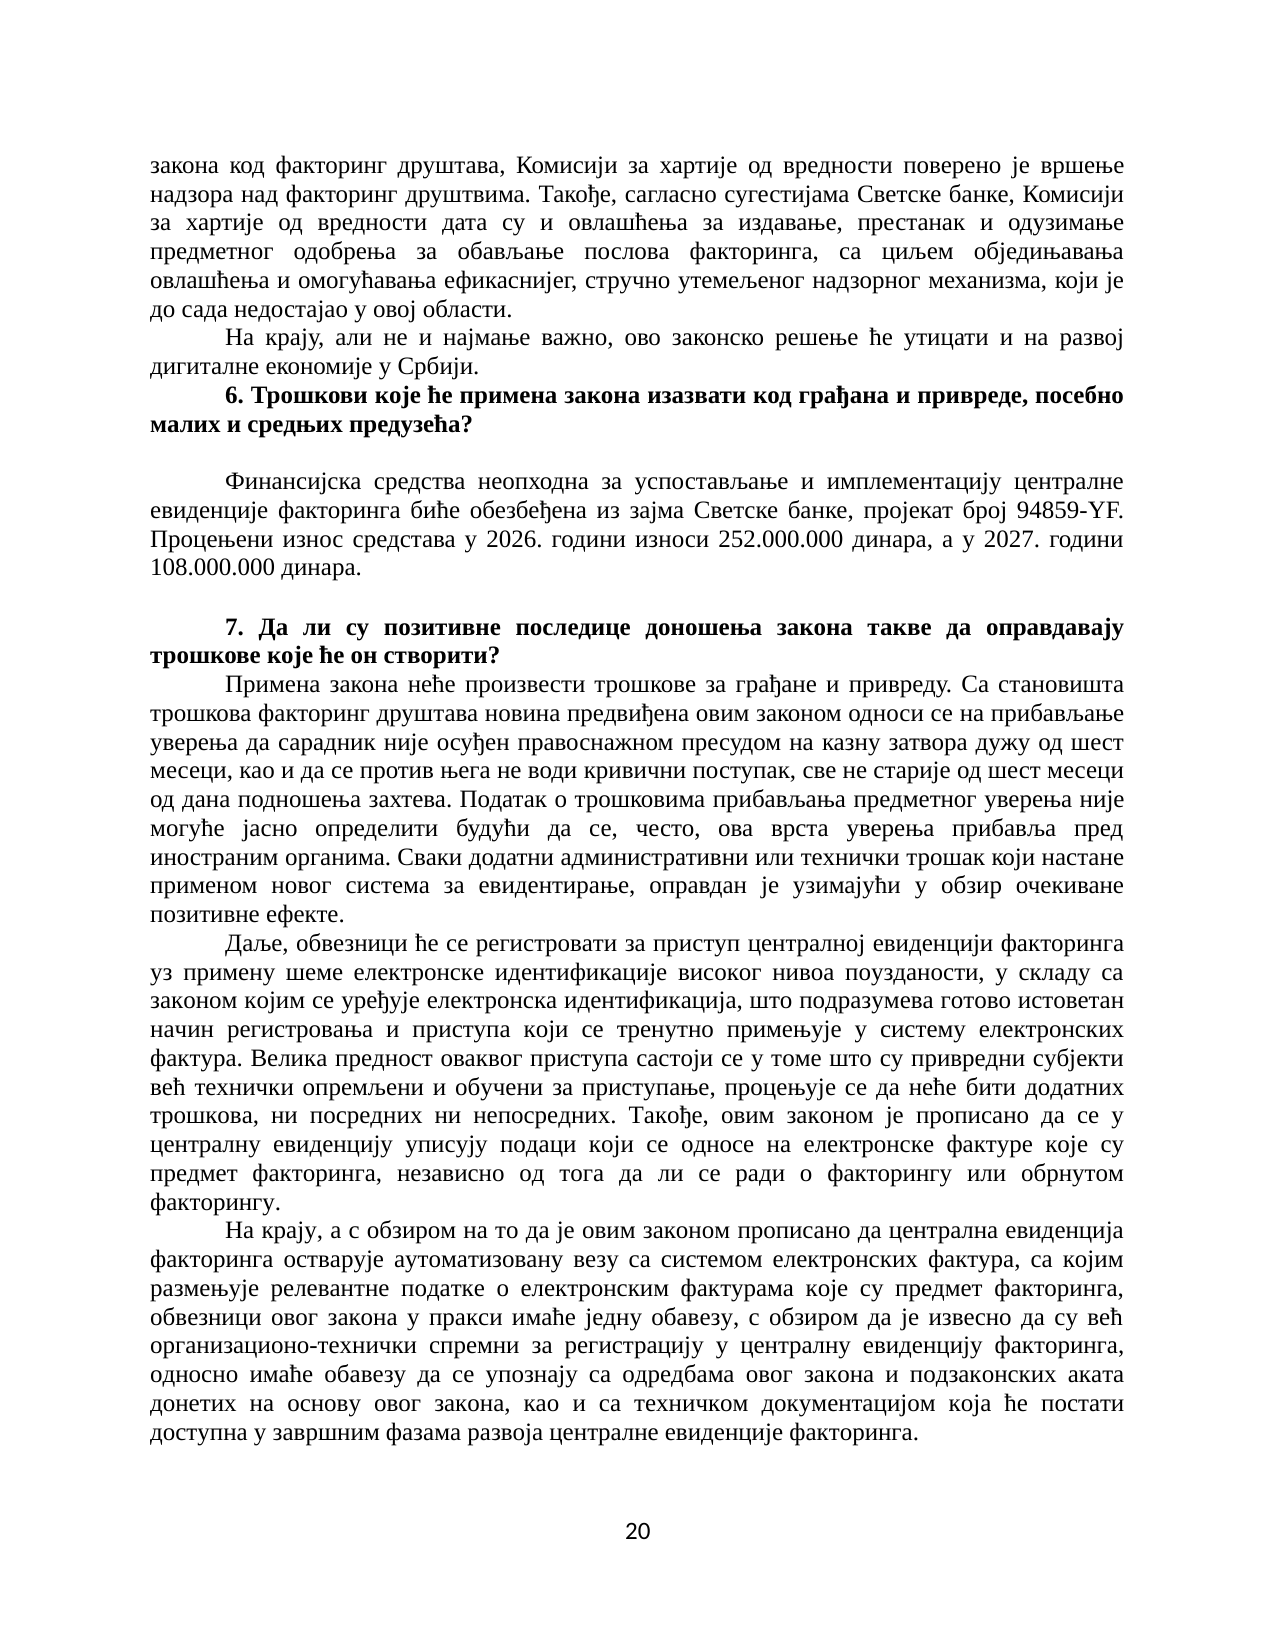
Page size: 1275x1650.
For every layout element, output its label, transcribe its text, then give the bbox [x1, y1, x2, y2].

text Финансијска средства неопходна за успостављање и имплементацију централне евиденције факторинга биће обезбеђена из зајма Светске банке, пројекат број 94859-YF. Процењени износ средстава у 2026. години износи 252.000.000 динара, а у 2027. години 108.000.000 динара. [150, 466, 1125, 581]
text 7. Да ли су позитивне последице доношења закона такве да оправдавају трошкове које ће он створити? [150, 612, 1125, 669]
text 6. Трошкови које ће примена закона изазвати код грађана и привреде, посебно малих и средњих предузећа? [150, 380, 1125, 437]
text Даље, обвезници ће се регистровати за приступ централној евиденцији факторинга уз примену шеме електронске идентификације високог нивоа поузданости, у складу са законом којим се уређује електронска идентификација, што подразумева готово истоветан начин регистровања и приступа који се тренутно примењује у систему електронских фактура. Велика предност оваквог приступа састоји се у томе што су привредни субјекти већ технички опремљени и обучени за приступање, процењује се да неће бити додатних трошкова, ни посредних ни непосредних. Такође, овим законом је прописано да се у централну евиденцију уписују подаци који се односе на електронске фактуре које су предмет факторинга, независно од тога да ли се ради о факторингу или обрнутом факторингу. [150, 928, 1125, 1216]
text Примена закона неће произвести трошкове за грађане и привреду. Са становишта трошкова факторинг друштава новина предвиђена овим законом односи се на прибављање уверења да сарадник није осуђен правоснажном пресудом на казну затвора дужу од шест месеци, као и да се против њега не води кривични поступак, све не старије од шест месеци од дана подношења захтева. Податак о трошковима прибављања предметног уверења није могуће јасно определити будући да се, често, ова врста уверења прибавља пред иностраним органима. Сваки додатни административни или технички трошак који настане применом новог система за евидентирање, оправдан је узимајући у обзир очекиване позитивне ефекте. [150, 669, 1125, 928]
text На крају, а с обзиром на то да је овим законом прописано да централна евиденција факторинга остварује аутоматизовану везу са системом електронских фактура, са којим размењује релевантне податке о електронским фактурама које су предмет факторинга, обвезници овог закона у пракси имаће једну обавезу, с обзиром да је извесно да су већ организационо-технички спремни за регистрацију у централну евиденцију факторинга, односно имаће обавезу да се упознају са одредбама овог закона и подзаконских аката донетих на основу овог закона, као и са техничком документацијом која ће постати доступна у завршним фазама развоја централне евиденције факторинга. [150, 1216, 1125, 1446]
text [150, 150, 1125, 322]
text На крају, али не и најмање важно, ово законско решење ће утицати и на развој дигиталне економије у Србији. [150, 322, 1125, 380]
